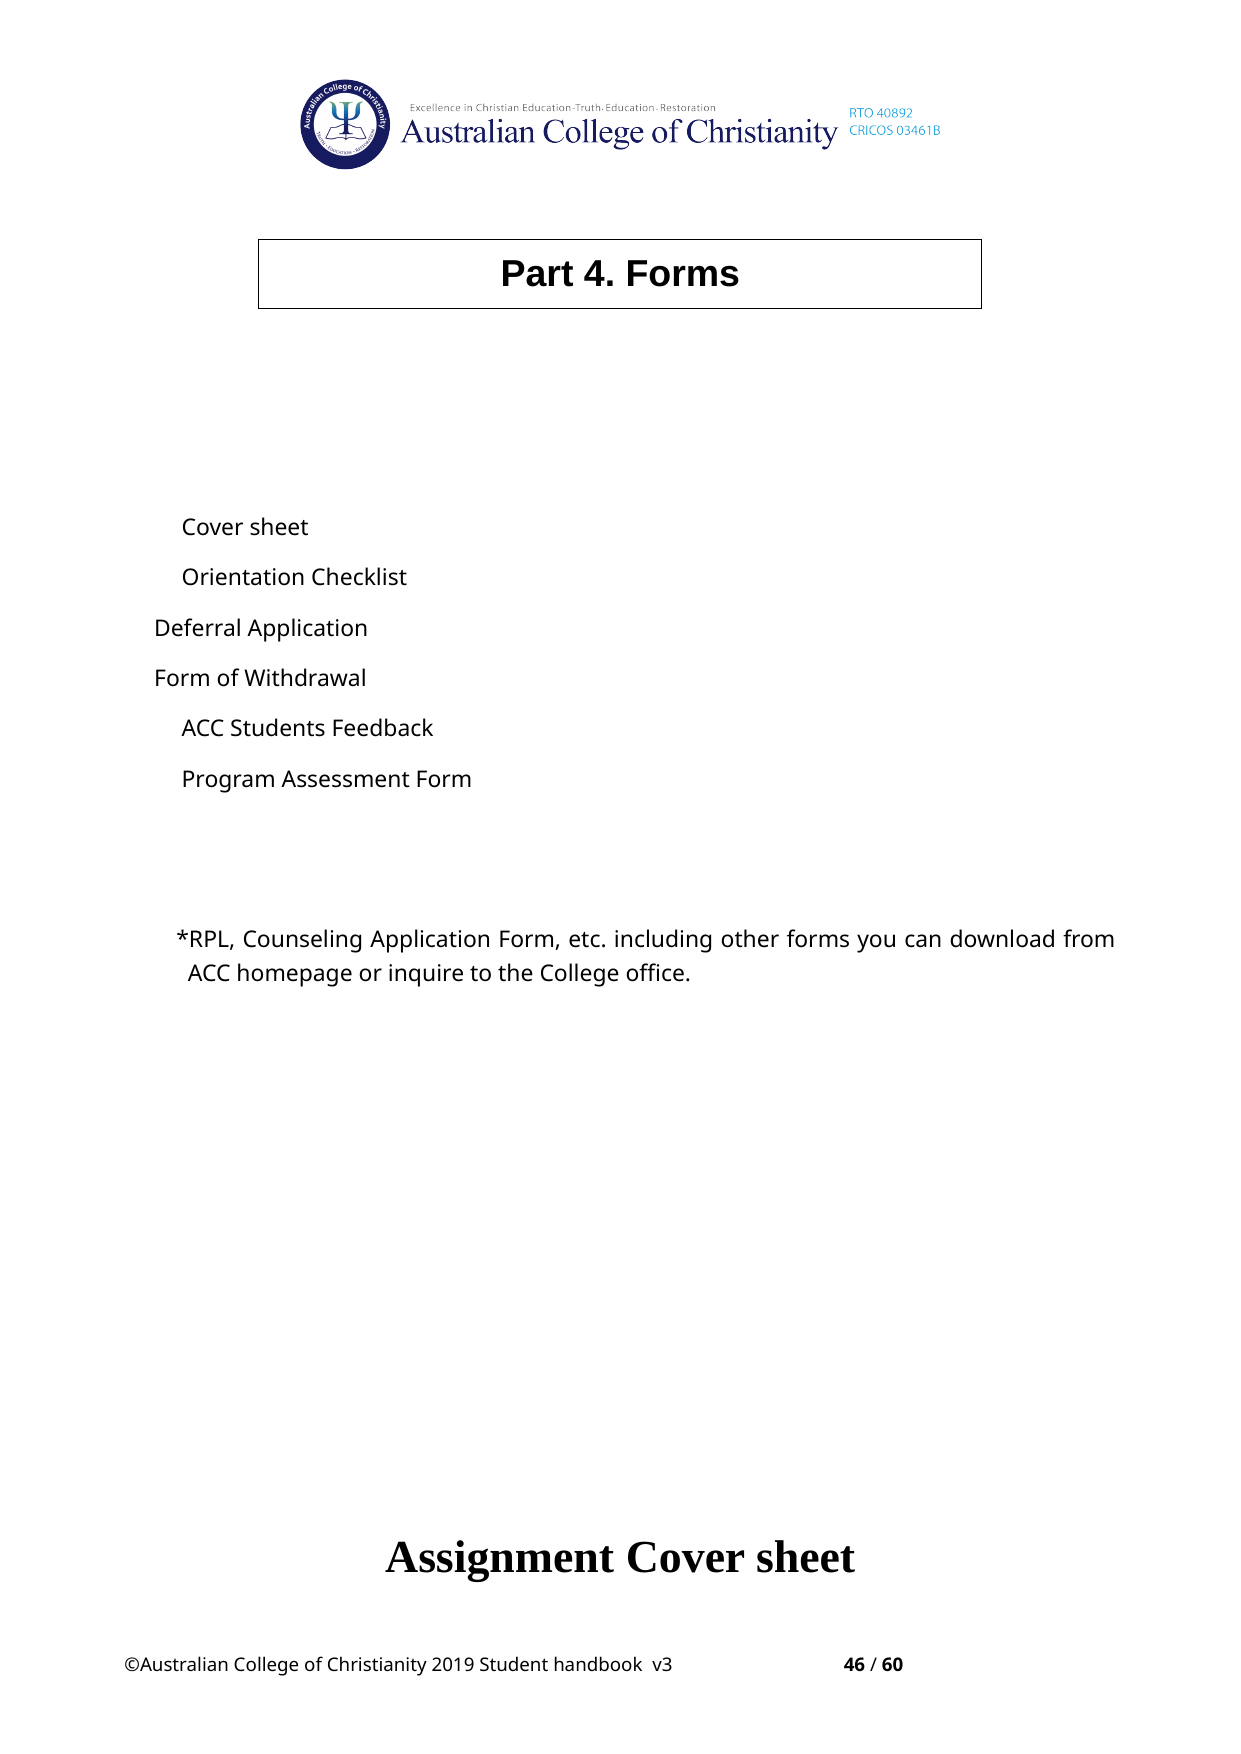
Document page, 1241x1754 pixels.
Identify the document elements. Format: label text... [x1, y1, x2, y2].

text *RPL, Counseling Application Form, etc. including other forms you can download from ACC homepage or inquire to the College office. [176, 923, 1116, 988]
table_header Part 4. Forms [259, 240, 981, 308]
text Deferral Application [124, 612, 1116, 643]
text Program Assessment Form [124, 763, 1116, 794]
picture [294, 76, 946, 172]
text Assignment Cover sheet [124, 1530, 1116, 1583]
text ACC Students Feedback [124, 712, 1116, 744]
text Cover sheet [124, 511, 1116, 542]
text Form of Withdrawal [124, 662, 1116, 693]
text Orientation Checklist [124, 561, 1116, 592]
